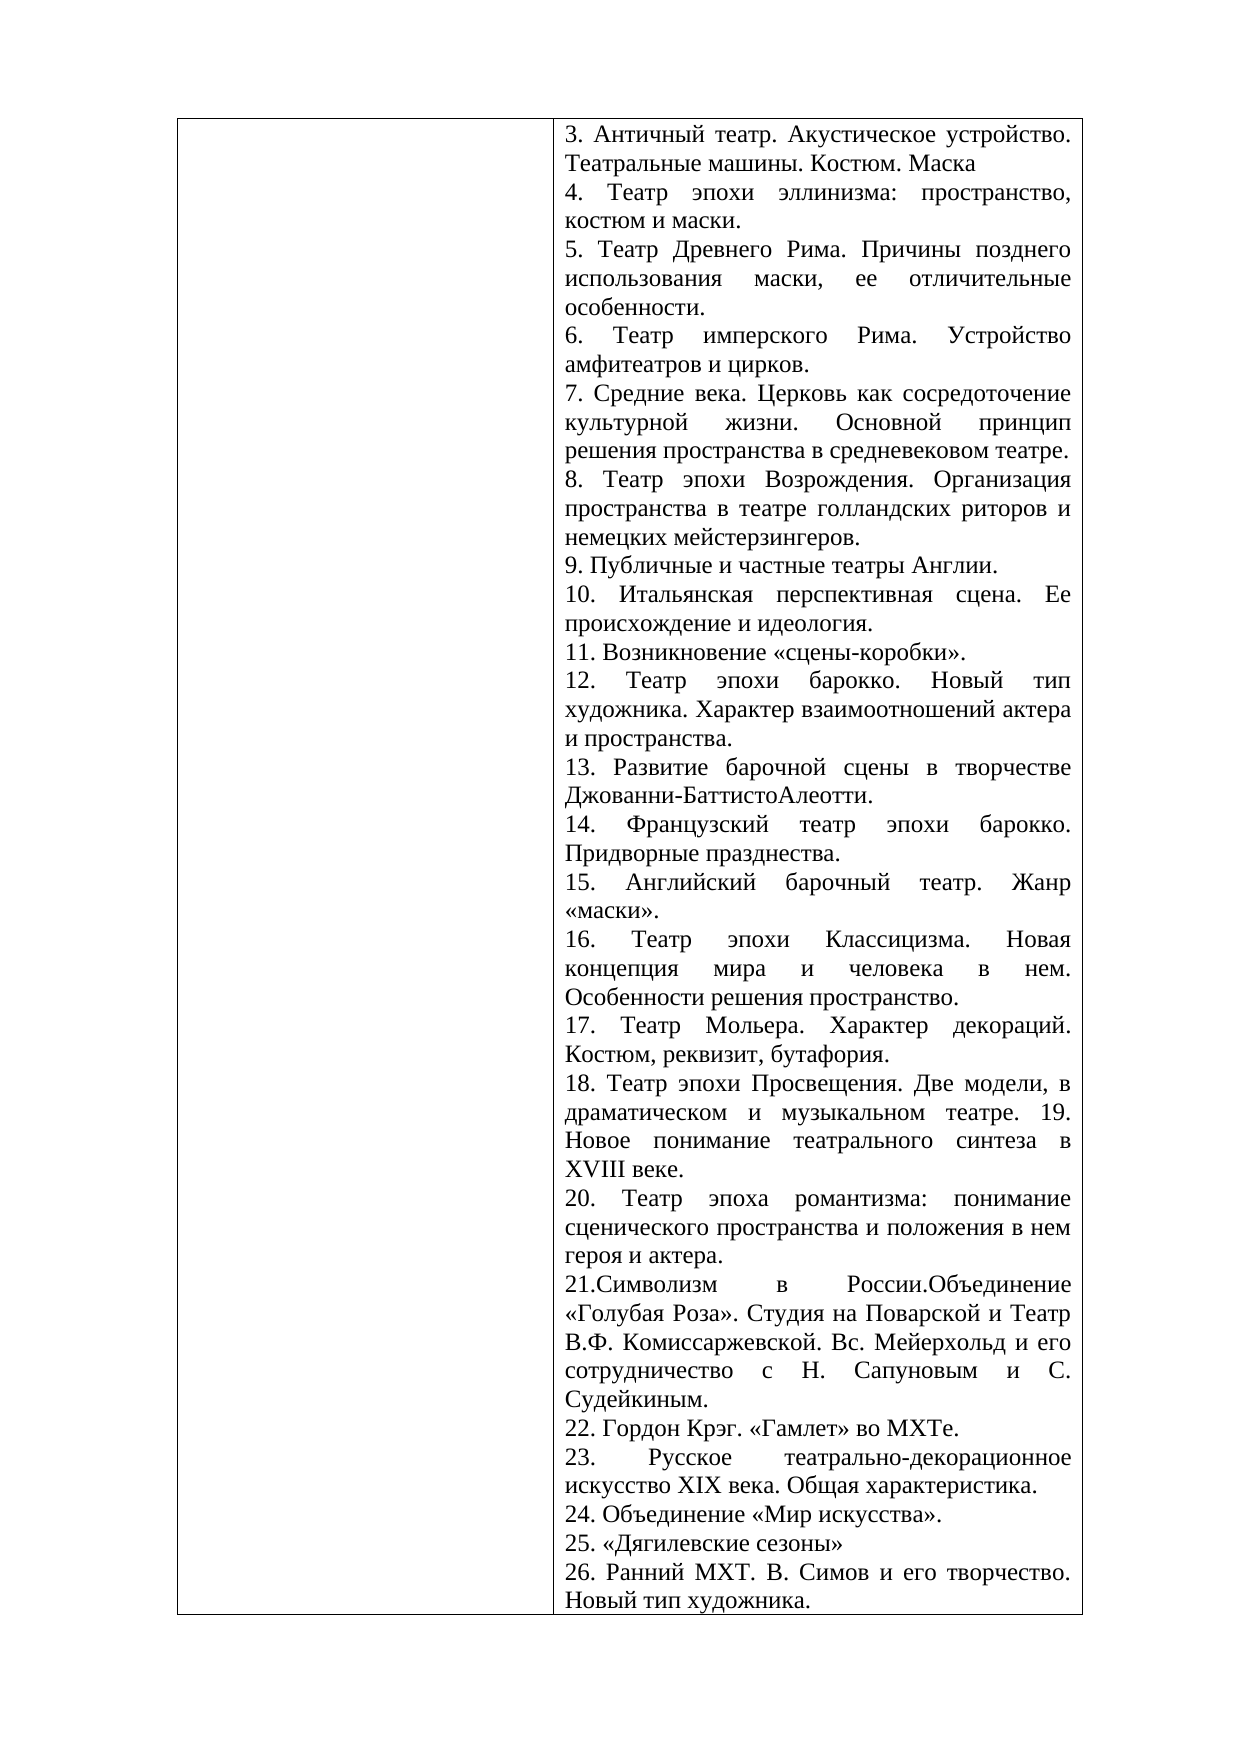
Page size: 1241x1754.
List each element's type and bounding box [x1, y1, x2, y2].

table_cell [178, 119, 553, 1614]
table_cell [554, 119, 1082, 1614]
